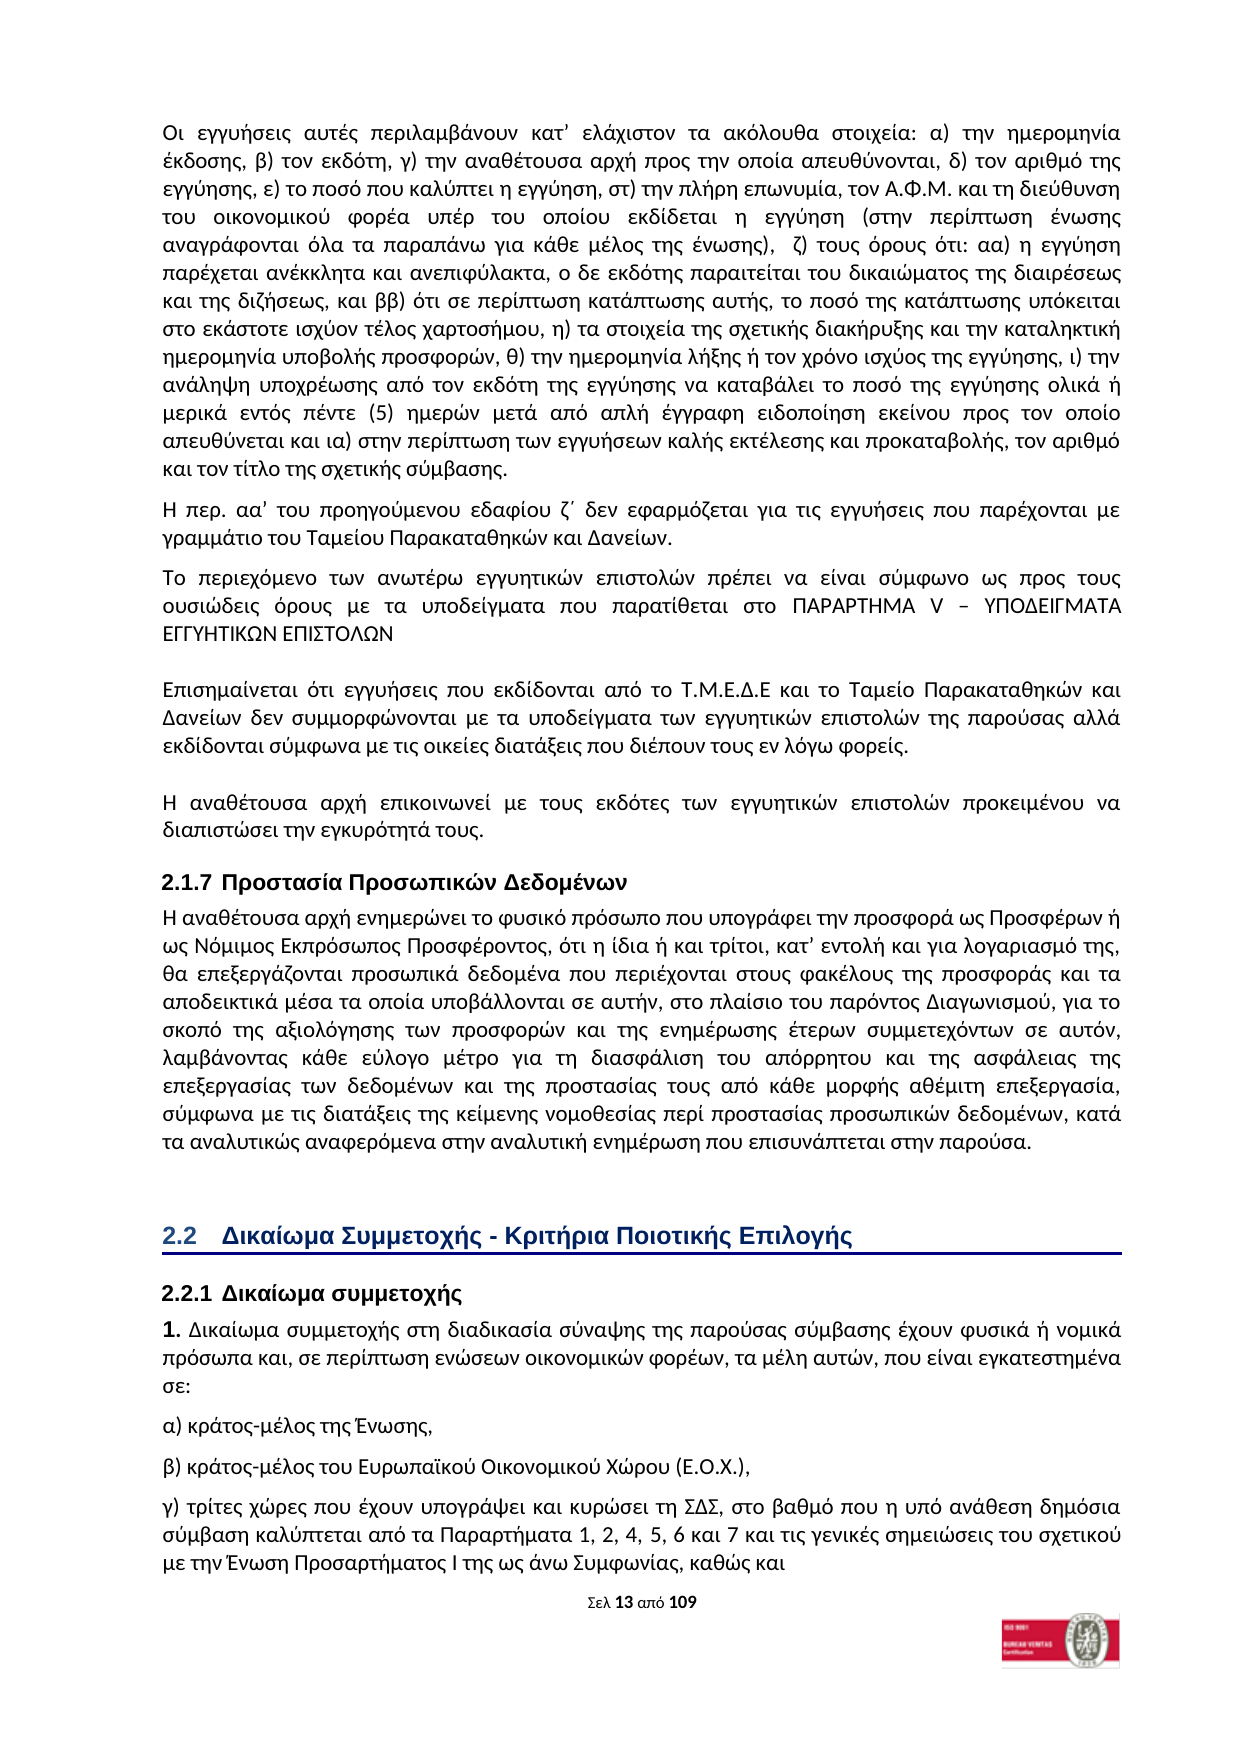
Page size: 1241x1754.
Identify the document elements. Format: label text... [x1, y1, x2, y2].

text Το περιεχόμενο των ανωτέρω εγγυητικών επιστολών πρέπει να είναι σύμφωνο ως προς τους ουσιώδεις όρους με τα υποδείγματα που παρατίθεται στο ΠΑΡΑΡΤΗΜΑ V – ΥΠΟΔΕΙΓΜΑΤΑ ΕΓΓΥΗΤΙΚΩΝ ΕΠΙΣΤΟΛΩΝ [162, 563, 1122, 647]
text β) κράτος-μέλος του Ευρωπαϊκού Οικονομικού Χώρου (Ε.Ο.Χ.), [162, 1452, 1122, 1480]
subtitle Δικαίωμα συμμετοχής [161, 1280, 1122, 1306]
text Η αναθέτουσα αρχή επικοινωνεί με τους εκδότες των εγγυητικών επιστολών προκειμένου να διαπιστώσει την εγκυρότητά τους. [162, 788, 1122, 844]
text γ) τρίτες χώρες που έχουν υπογράψει και κυρώσει τη ΣΔΣ, στο βαθμό που η υπό ανάθεση δημόσια σύμβαση καλύπτεται από τα Παραρτήματα 1, 2, 4, 5, 6 και 7 και τις γενικές σημειώσεις του σχετικού με την Ένωση Προσαρτήματος I της ως άνω Συμφωνίας, καθώς και [162, 1492, 1122, 1576]
text Η αναθέτουσα αρχή ενημερώνει το φυσικό πρόσωπο που υπογράφει την προσφορά ως Προσφέρων ή ως Νόμιμος Εκπρόσωπος Προσφέροντος, ότι η ίδια ή και τρίτοι, κατ’ εντολή και για λογαριασμό της, θα επεξεργάζονται προσωπικά δεδομένα που περιέχονται στους φακέλους της προσφοράς και τα αποδεικτικά μέσα τα οποία υποβάλλονται σε αυτήν, στο πλαίσιο του παρόντος Διαγωνισμού, για το σκοπό της αξιολόγησης των προσφορών και της ενημέρωσης έτερων συμμετεχόντων σε αυτόν, λαμβάνοντας κάθε εύλογο μέτρο για τη διασφάλιση του απόρρητου και της ασφάλειας της επεξεργασίας των δεδομένων και της προστασίας τους από κάθε μορφής αθέμιτη επεξεργασία, σύμφωνα με τις διατάξεις της κείμενης νομοθεσίας περί προστασίας προσωπικών δεδομένων, κατά τα αναλυτικώς αναφερόμενα στην αναλυτική ενημέρωση που επισυνάπτεται στην παρούσα. [162, 903, 1122, 1156]
subtitle Προστασία Προσωπικών Δεδομένων [161, 869, 1122, 895]
picture [1001, 1613, 1123, 1670]
text Η περ. αα’ του προηγούμενου εδαφίου ζ΄ δεν εφαρμόζεται για τις εγγυήσεις που παρέχονται με γραμμάτιο του Ταμείου Παρακαταθηκών και Δανείων. [162, 495, 1122, 551]
text α) κράτος-μέλος της Ένωσης, [162, 1411, 1122, 1439]
subtitle Δικαίωμα Συμμετοχής - Κριτήρια Ποιοτικής Επιλογής [162, 1221, 1122, 1252]
text 1. Δικαίωμα συμμετοχής στη διαδικασία σύναψης της παρούσας σύμβασης έχουν φυσικά ή νομικά πρόσωπα και, σε περίπτωση ενώσεων οικονομικών φορέων, τα μέλη αυτών, που είναι εγκατεστημένα σε: [162, 1315, 1122, 1399]
text Επισημαίνεται ότι εγγυήσεις που εκδίδονται από το Τ.Μ.Ε.Δ.Ε και το Ταμείο Παρακαταθηκών και Δανείων δεν συμμορφώνονται με τα υποδείγματα των εγγυητικών επιστολών της παρούσας αλλά εκδίδονται σύμφωνα με τις οικείες διατάξεις που διέπουν τους εν λόγω φορείς. [162, 676, 1122, 759]
text Οι εγγυήσεις αυτές περιλαμβάνουν κατ’ ελάχιστον τα ακόλουθα στοιχεία: α) την ημερομηνία έκδοσης, β) τον εκδότη, γ) την αναθέτουσα αρχή προς την οποία απευθύνονται, δ) τον αριθμό της εγγύησης, ε) το ποσό που καλύπτει η εγγύηση, στ) την πλήρη επωνυμία, τον Α.Φ.Μ. και τη διεύθυνση του οικονομικού φορέα υπέρ του οποίου εκδίδεται η εγγύηση (στην περίπτωση ένωσης αναγράφονται όλα τα παραπάνω για κάθε μέλος της ένωσης), ζ) τους όρους ότι: αα) η εγγύηση παρέχεται ανέκκλητα και ανεπιφύλακτα, ο δε εκδότης παραιτείται του δικαιώματος της διαιρέσεως και της διζήσεως, και ββ) ότι σε περίπτωση κατάπτωσης αυτής, το ποσό της κατάπτωσης υπόκειται στο εκάστοτε ισχύον τέλος χαρτοσήμου, η) τα στοιχεία της σχετικής διακήρυξης και την καταληκτική ημερομηνία υποβολής προσφορών, θ) την ημερομηνία λήξης ή τον χρόνο ισχύος της εγγύησης, ι) την ανάληψη υποχρέωσης από τον εκδότη της εγγύησης να καταβάλει το ποσό της εγγύησης ολικά ή μερικά εντός πέντε (5) ημερών μετά από απλή έγγραφη ειδοποίηση εκείνου προς τον οποίο απευθύνεται και ια) στην περίπτωση των εγγυήσεων καλής εκτέλεσης και προκαταβολής, τον αριθμό και τον τίτλο της σχετικής σύμβασης. [162, 118, 1122, 482]
